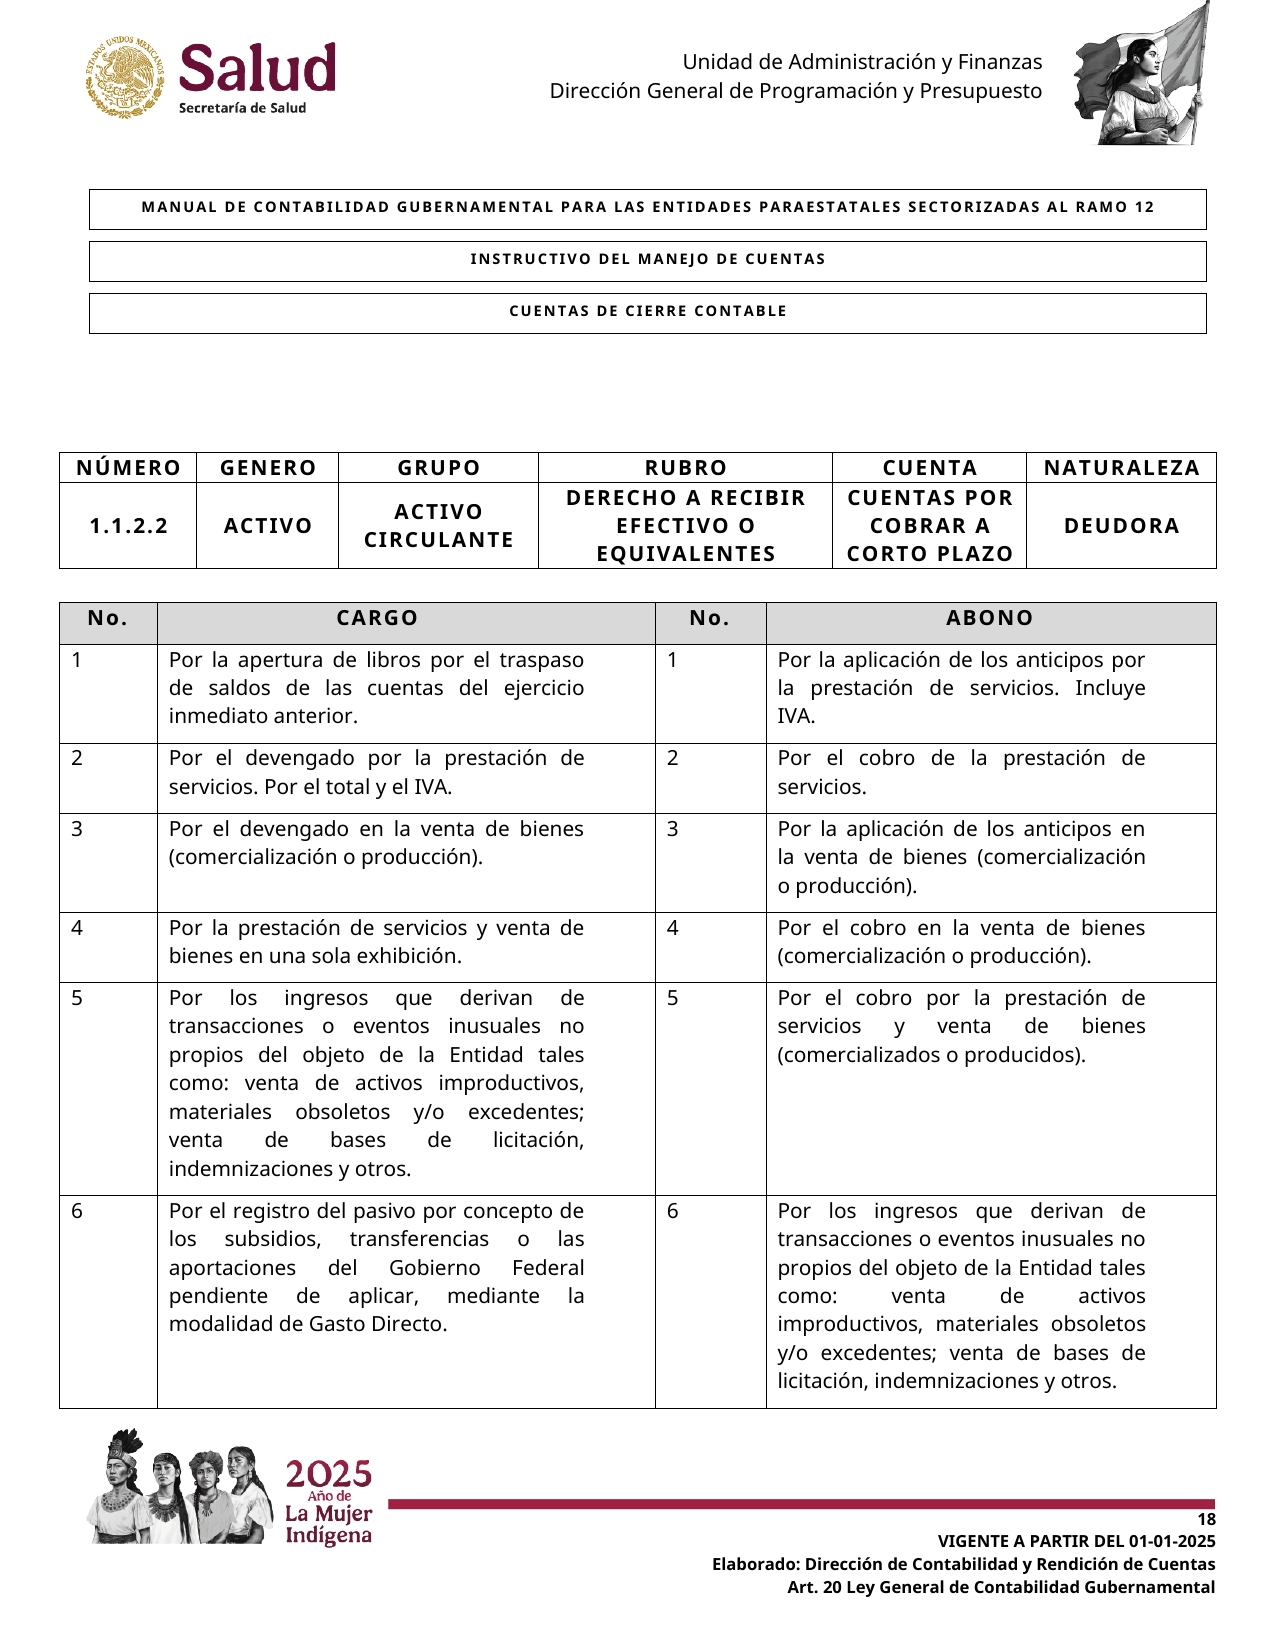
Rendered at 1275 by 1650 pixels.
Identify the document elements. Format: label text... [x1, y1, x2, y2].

table_cell 3 [60, 814, 157, 912]
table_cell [767, 1196, 1216, 1407]
table_header GRUPO [339, 453, 538, 482]
table_cell Por el cobro por la prestación de servicios y venta de bienes (comercializados o producidos). [767, 983, 1216, 1195]
table_cell 2 [656, 744, 766, 813]
table_cell Por la aplicación de los anticipos en la venta de bienes (comercialización o producción). [767, 814, 1216, 912]
table_cell 6 [60, 1196, 157, 1407]
table_header CUENTA [833, 453, 1026, 482]
table_cell 3 [656, 814, 766, 912]
table_header No. [60, 603, 157, 644]
table_cell Por el devengado por la prestación de servicios. Por el total y el IVA. [158, 744, 655, 813]
table_cell DERECHO A RECIBIR EFECTIVO O EQUIVALENTES [539, 483, 832, 568]
table_cell DEUDORA [1027, 483, 1216, 568]
table_header GENERO [197, 453, 338, 482]
table_cell 1 [656, 645, 766, 742]
table_cell 5 [60, 983, 157, 1195]
table_cell 4 [656, 913, 766, 982]
table_cell Por la aplicación de los anticipos por la prestación de servicios. Incluye IVA. [767, 645, 1216, 742]
picture [9, 0, 1275, 1648]
table_cell 6 [656, 1196, 766, 1407]
table_cell Por el devengado en la venta de bienes (comercialización o producción). [158, 814, 655, 912]
table_header No. [656, 603, 766, 644]
table_header ABONO [767, 603, 1216, 644]
table_header NÚMERO [60, 453, 196, 482]
table_cell 1.1.2.2 [60, 483, 196, 568]
table_cell Por el cobro en la venta de bienes (comercialización o producción). [767, 913, 1216, 982]
table_cell 5 [656, 983, 766, 1195]
table_cell Por el cobro de la prestación de servicios. [767, 744, 1216, 813]
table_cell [158, 1196, 655, 1407]
table_header RUBRO [539, 453, 832, 482]
table_cell Por la prestación de servicios y venta de bienes en una sola exhibición. [158, 913, 655, 982]
table_cell Por la apertura de libros por el traspaso de saldos de las cuentas del ejercicio inmediato anterior. [158, 645, 655, 742]
table_cell 2 [60, 744, 157, 813]
table_cell 1 [60, 645, 157, 742]
table_cell ACTIVO [197, 483, 338, 568]
table_header CARGO [158, 603, 655, 644]
table_cell 4 [60, 913, 157, 982]
table_header NATURALEZA [1027, 453, 1216, 482]
table_cell CUENTAS POR COBRAR A CORTO PLAZO [833, 483, 1026, 568]
table_cell ACTIVO CIRCULANTE [339, 483, 538, 568]
